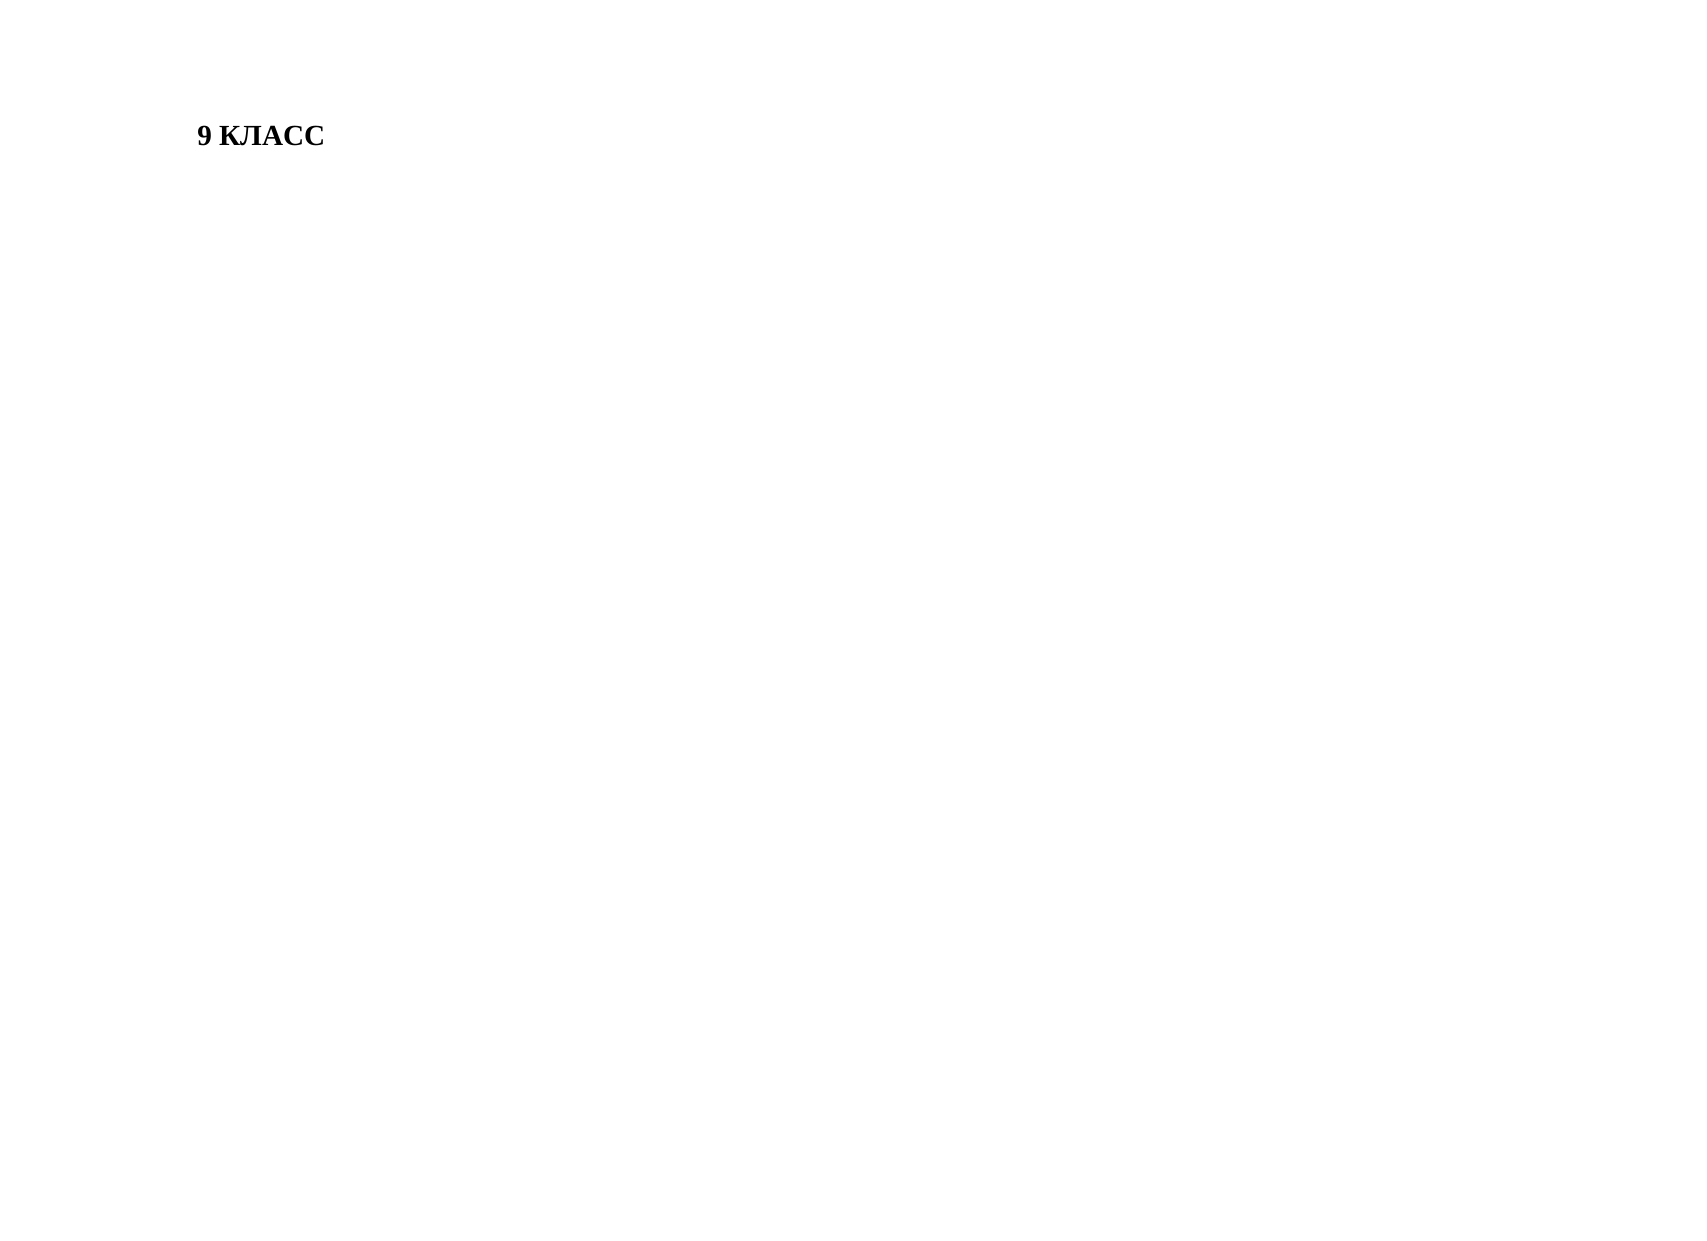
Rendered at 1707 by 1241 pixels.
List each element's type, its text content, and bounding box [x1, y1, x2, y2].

text 9 КЛАСС [190, 118, 1618, 152]
